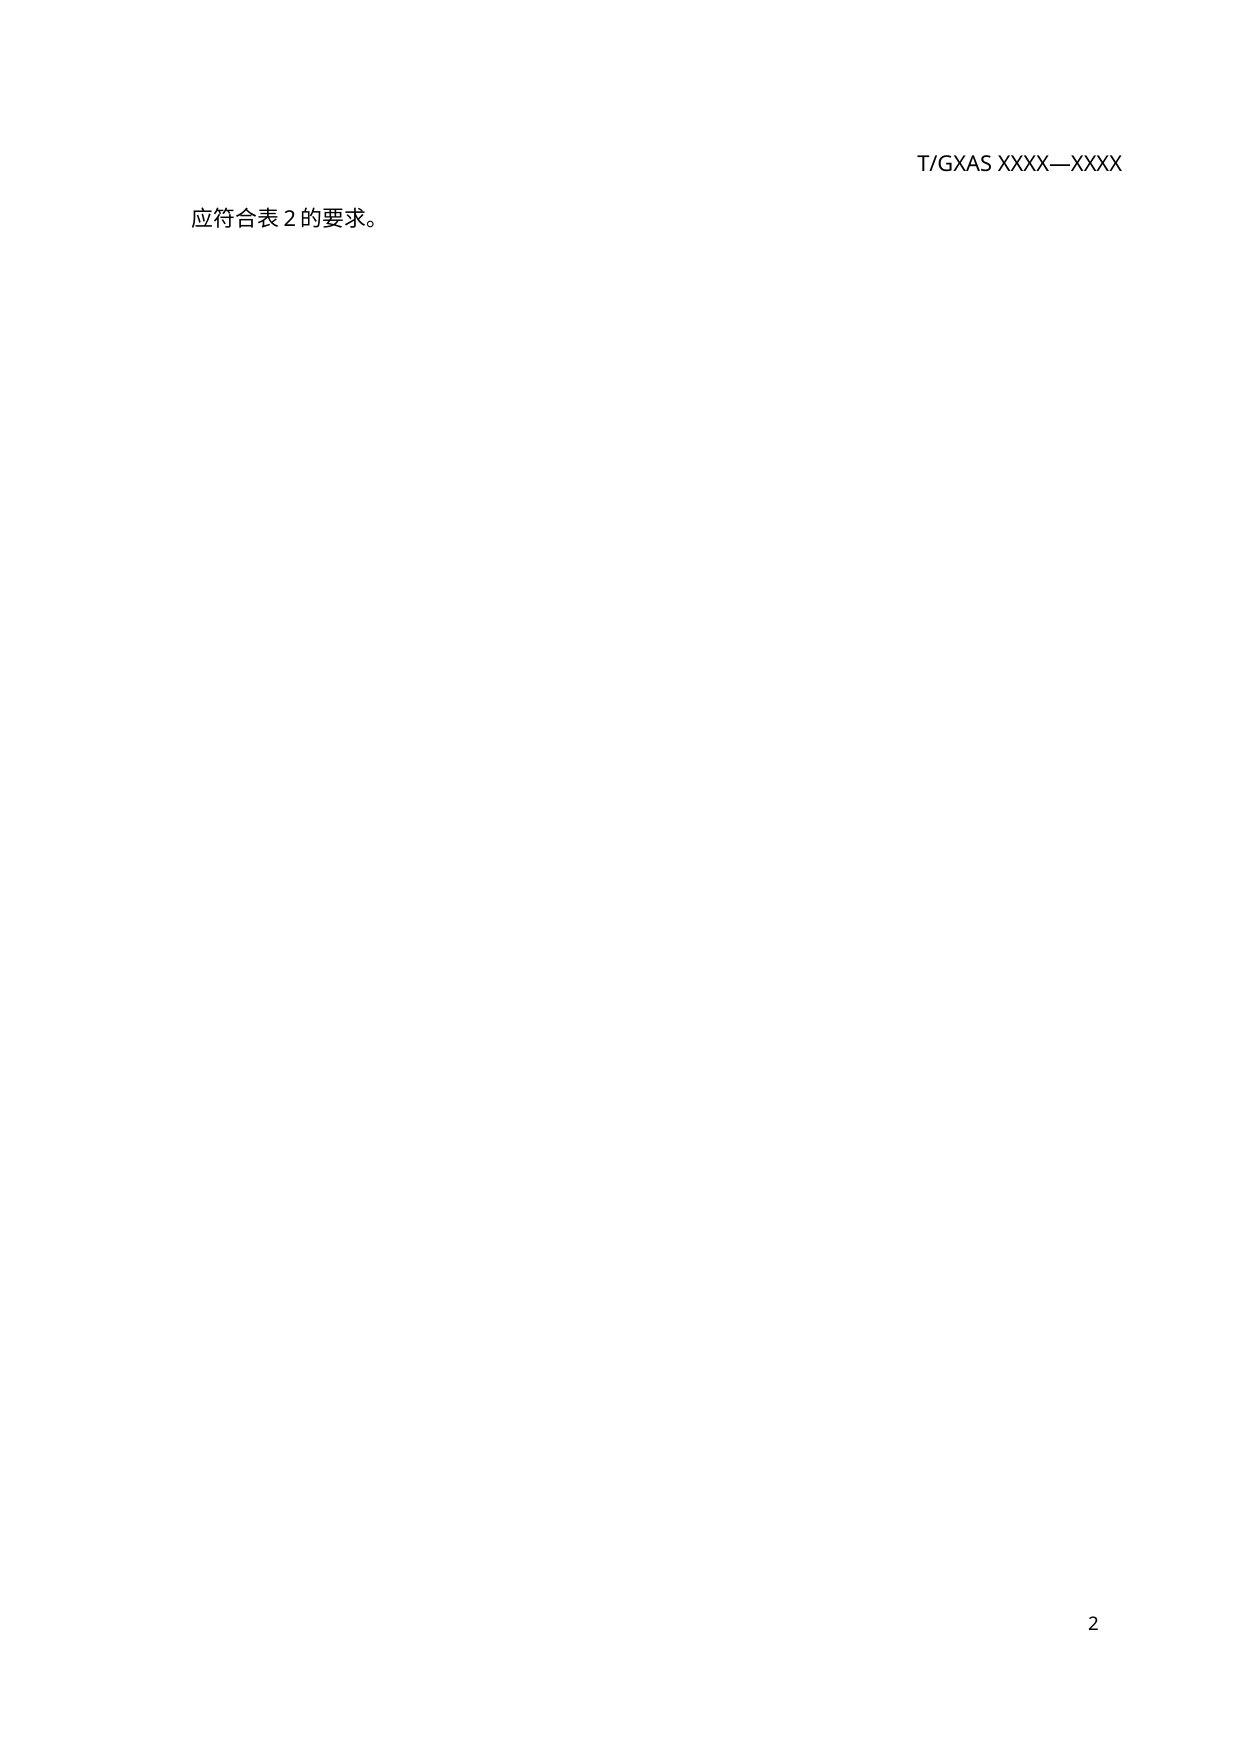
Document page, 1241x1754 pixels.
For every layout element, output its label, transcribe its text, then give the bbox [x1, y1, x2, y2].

text 应符合表2的要求。 [148, 201, 1122, 233]
